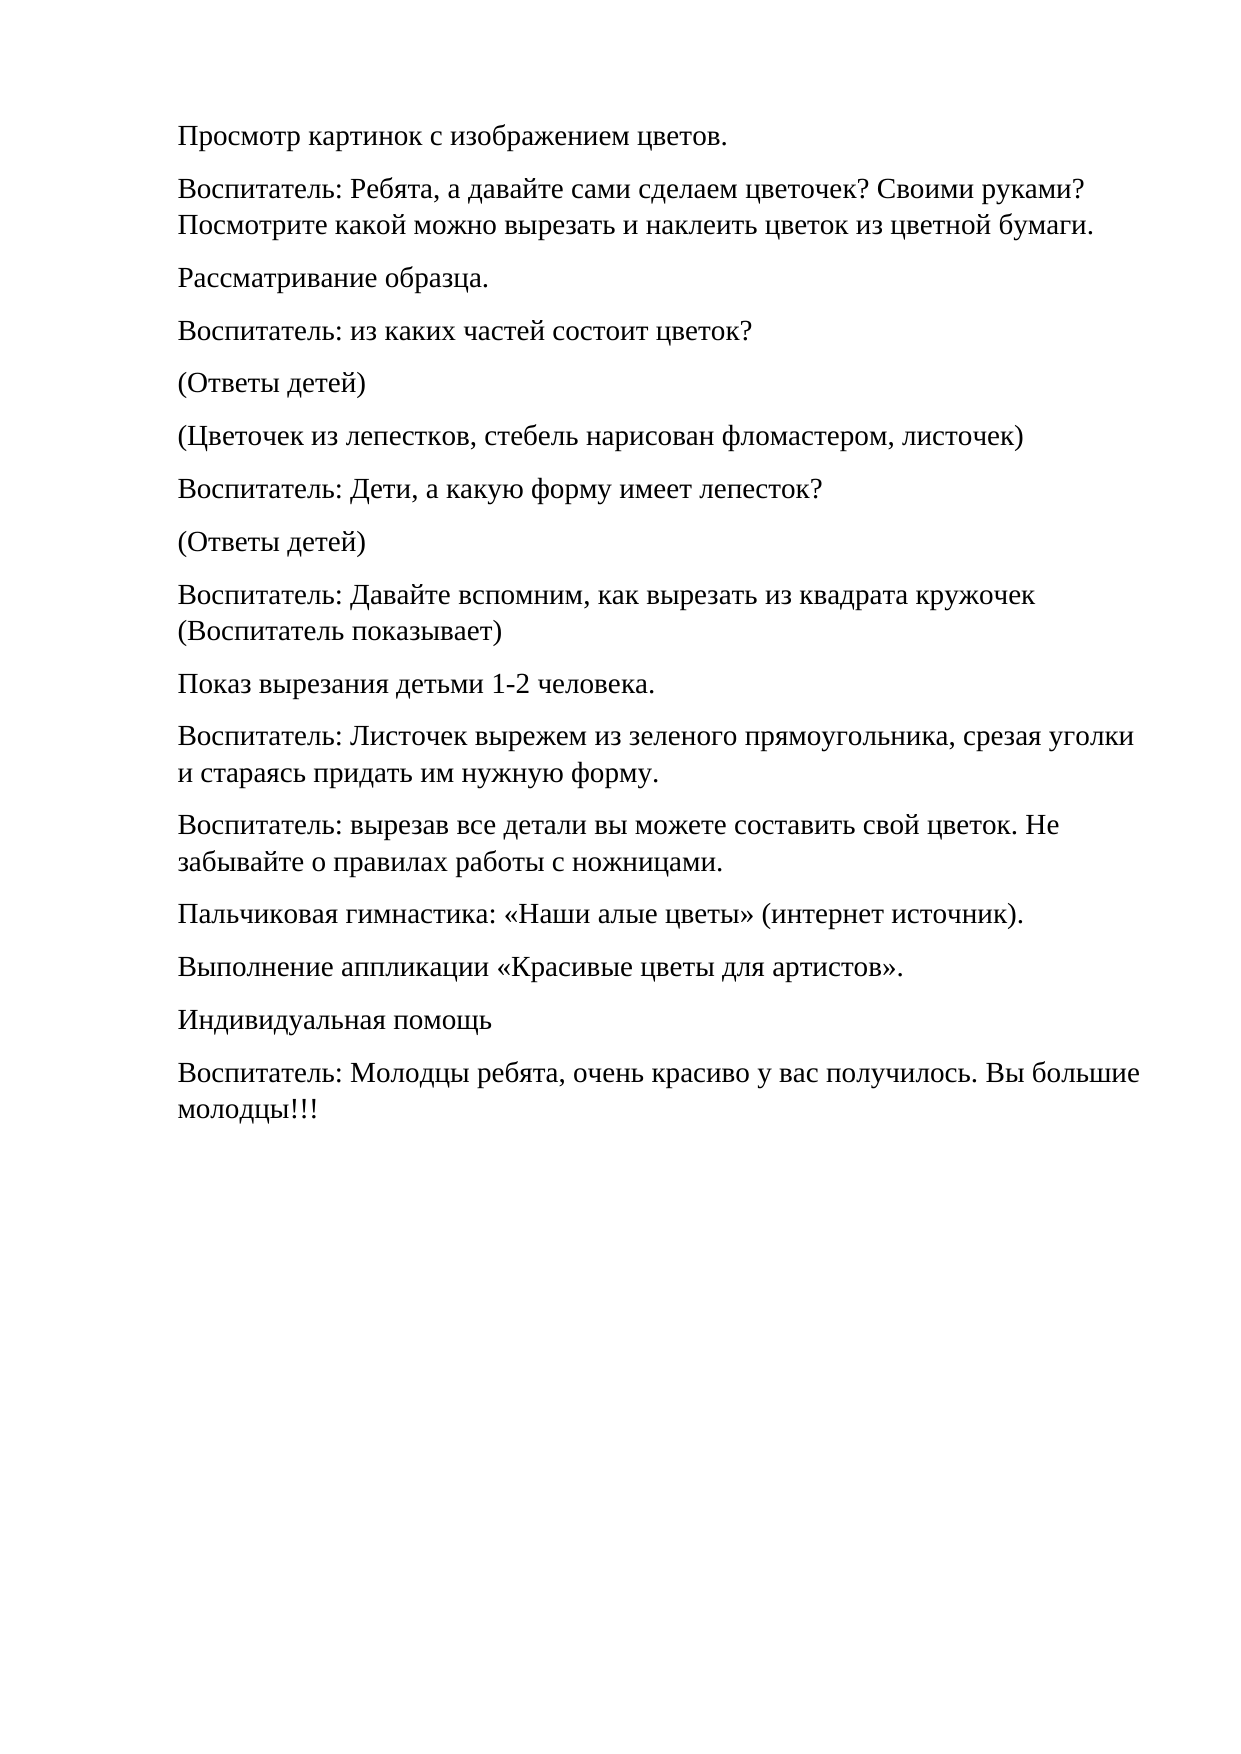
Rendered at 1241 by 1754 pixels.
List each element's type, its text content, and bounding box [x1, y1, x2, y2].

text Пальчиковая гимнастика: «Наши алые цветы» (интернет источник). [177, 896, 1152, 930]
text (Цветочек из лепестков, стебель нарисован фломастером, листочек) [177, 418, 1152, 452]
text Выполнение аппликации «Красивые цветы для артистов». [177, 949, 1152, 983]
text Воспитатель: Листочек вырежем из зеленого прямоугольника, срезая уголки и стараясь придать им нужную форму. [177, 718, 1152, 788]
text Показ вырезания детьми 1-2 человека. [177, 666, 1152, 699]
text (Ответы детей) [177, 524, 1152, 557]
text Воспитатель: вырезав все детали вы можете составить свой цветок. Не забывайте о правилах работы с ножницами. [177, 807, 1152, 877]
text Индивидуальная помощь [177, 1002, 1152, 1036]
text (Ответы детей) [177, 366, 1152, 399]
text Воспитатель: из каких частей состоит цветок? [177, 313, 1152, 346]
text Воспитатель: Дети, а какую форму имеет лепесток? [177, 471, 1152, 505]
text Воспитатель: Давайте вспомним, как вырезать из квадрата кружочек (Воспитатель показывает) [177, 577, 1152, 646]
text Воспитатель: Ребята, а давайте сами сделаем цветочек? Своими руками? Посмотрите какой можно вырезать и наклеить цветок из цветной бумаги. [177, 171, 1152, 241]
text Рассматривание образца. [177, 260, 1152, 293]
text Воспитатель: Молодцы ребята, очень красиво у вас получилось. Вы большие молодцы!!! [177, 1055, 1152, 1124]
text Просмотр картинок с изображением цветов. [177, 118, 1152, 152]
